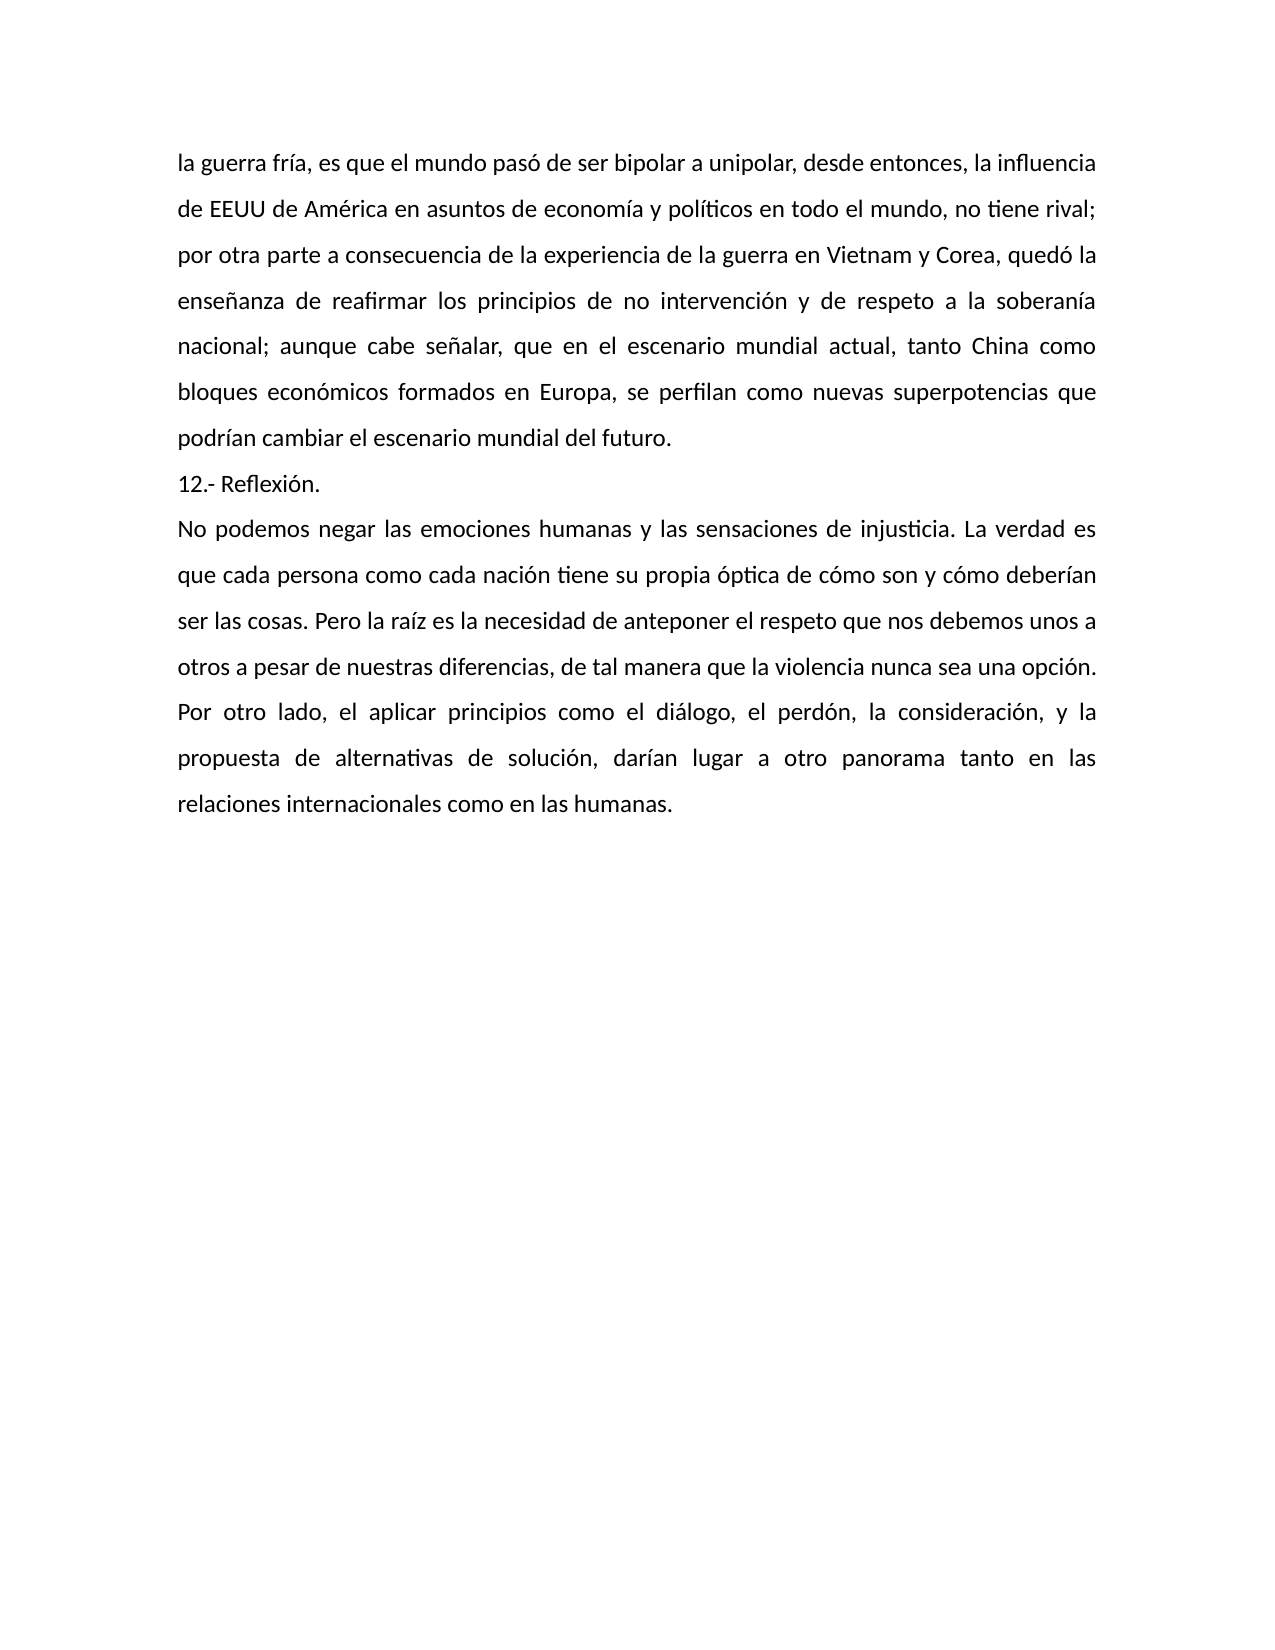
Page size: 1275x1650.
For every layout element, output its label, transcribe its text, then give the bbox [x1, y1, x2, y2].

text No podemos negar las emociones humanas y las sensaciones de injusticia. La verdad es que cada persona como cada nación tiene su propia óptica de cómo son y cómo deberían ser las cosas. Pero la raíz es la necesidad de anteponer el respeto que nos debemos unos a otros a pesar de nuestras diferencias, de tal manera que la violencia nunca sea una opción. Por otro lado, el aplicar principios como el diálogo, el perdón, la consideración, y la propuesta de alternativas de solución, darían lugar a otro panorama tanto en las relaciones internacionales como en las humanas. [177, 513, 1098, 818]
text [177, 148, 1098, 452]
text 12.- Reflexión. [177, 468, 1098, 498]
